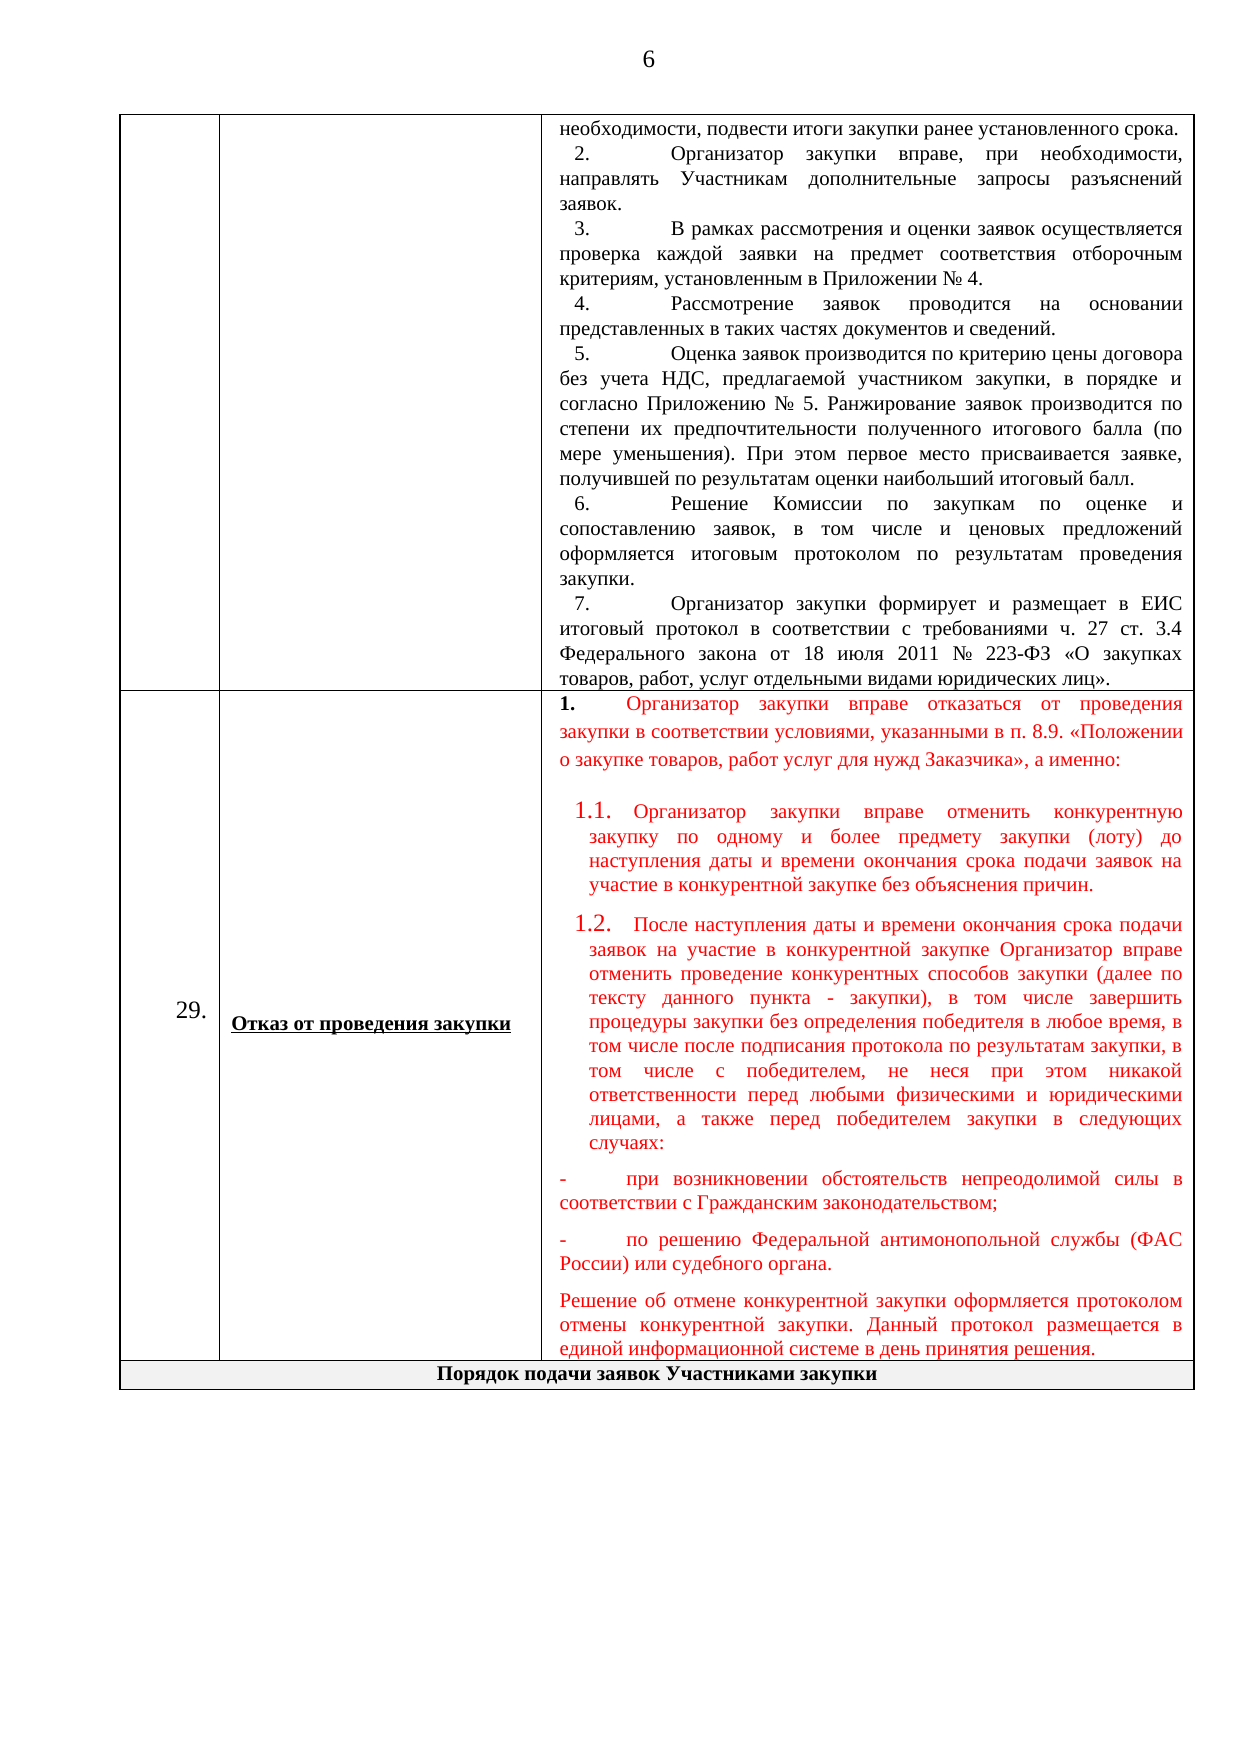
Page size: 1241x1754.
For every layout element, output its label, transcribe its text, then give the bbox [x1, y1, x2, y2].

table_cell [121, 691, 219, 1360]
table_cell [542, 115, 1193, 690]
table_cell Отказ от проведения закупки [220, 691, 541, 1360]
table_cell [121, 115, 219, 690]
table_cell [220, 115, 541, 690]
table_cell Порядок подачи заявок Участниками закупки [121, 1361, 1193, 1389]
table_cell Организатор закупки вправе отказаться от проведения закупки в соответствии условиями, указанными в п. 8.9. «Положении о закупке товаров, работ услуг для нужд Заказчика», а именно: Организатор закупки вправе отменить конкурентную закупку по одному и более предмету закупки (лоту) до наступления даты и времени окончания срока подачи заявок на участие в конкурентной закупке без объяснения причин. После наступления даты и времени окончания срока подачи заявок на участие в конкурентной закупке Организатор вправе отменить проведение конкурентных способов закупки (далее по тексту данного пункта - закупки), в том числе завершить процедуры закупки без определения победителя в любое время, в том числе после подписания протокола по результатам закупки, в том числе с победителем, не неся при этом никакой ответственности перед любыми физическими и юридическими лицами, а также перед победителем закупки в следующих случаях: - при возникновении обстоятельств непреодолимой силы в соответствии с Гражданским законодательством; - по решению Федеральной антимонопольной службы (ФАС России) или судебного органа. Решение об отмене конкурентной закупки оформляется протоколом отмены конкурентной закупки. Данный протокол размещается в единой информационной системе в день принятия решения. [542, 691, 1193, 1360]
